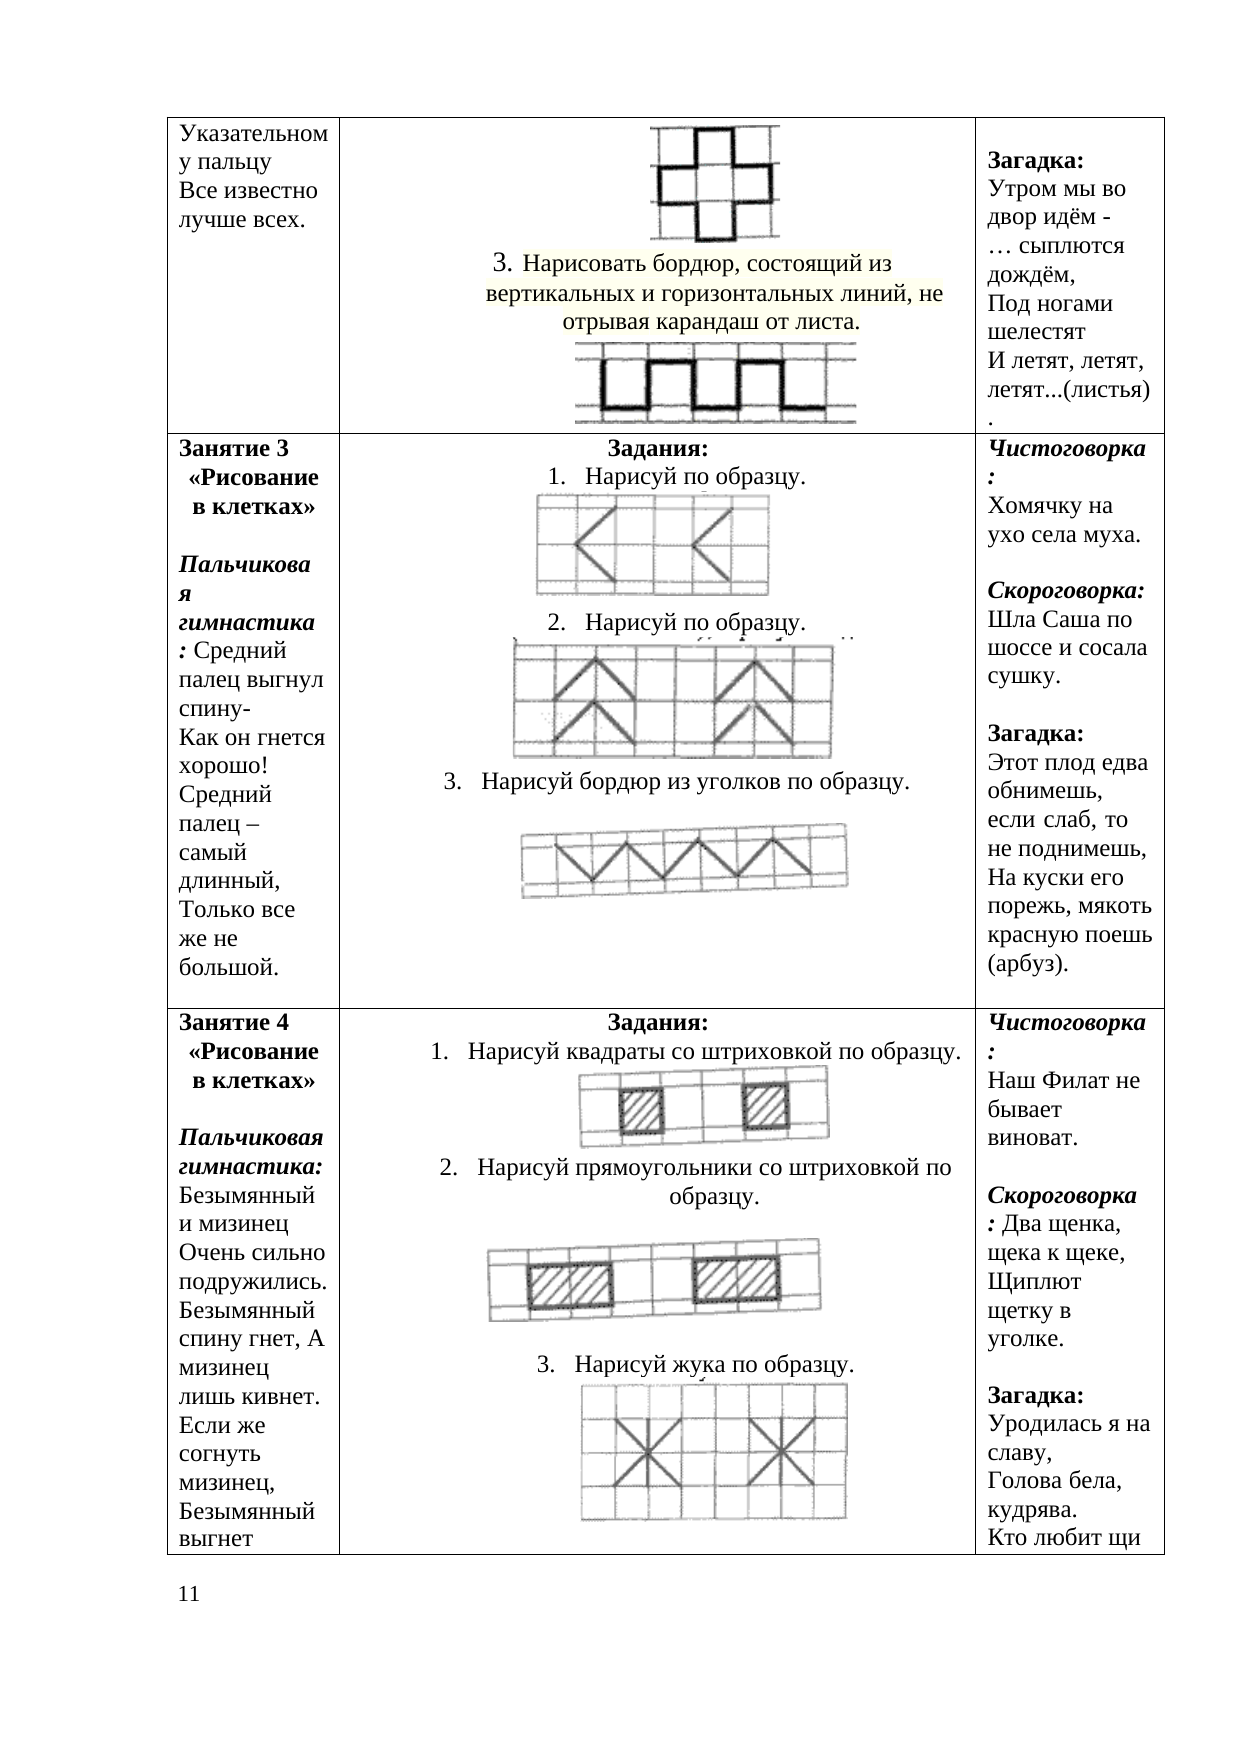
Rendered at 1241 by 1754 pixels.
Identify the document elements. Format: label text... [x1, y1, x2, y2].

table_header Загадка: Утром мы во двор идём - … сыплются дождём, Под ногами шелестят И летят, летят, летят...(листья) . [976, 118, 1164, 433]
table_cell Скороговорка: Шла Саша по шоссе и сосала сушку. Загадка: Этот плод едва обнимешь, если слаб, то не поднимешь, На куски его порежь, мякоть красную поешь (арбуз). [976, 548, 1164, 1008]
table_cell Занятие 4 «Рисование в клетках» Пальчиковая гимнастика: Безымянный и мизинец Очень сильно подружились. Безымянный спину гнет, А мизинец лишь кивнет. Если же согнуть мизинец, Безымянный выгнет [168, 1009, 339, 1554]
table_cell Задания: Нарисуй квадраты со штриховкой по образцу. Нарисуй прямоугольники со штриховкой по образцу. Нарисуй жука по образцу. [340, 1009, 975, 1554]
picture [512, 637, 853, 759]
picture [520, 823, 849, 899]
picture [486, 1238, 823, 1322]
table_header 3. Нарисовать бордюр, состоящий из вертикальных и горизонтальных линий, не отрывая карандаш от листа. [340, 118, 975, 433]
table_cell Пальчиковая гимнастика: Средний палец выгнул спину- Как он гнется хорошо! Средний палец – самый длинный, Только все же не большой. [168, 548, 339, 1008]
picture [535, 491, 771, 596]
table_cell Задания: Нарисуй по образцу. Нарисуй по образцу. Нарисуй бордюр из уголков по образцу. [340, 434, 975, 1008]
picture [575, 342, 857, 424]
picture [650, 125, 781, 243]
picture [578, 1065, 830, 1149]
table_cell Занятие 3 «Рисование в клетках» [168, 434, 339, 548]
picture [580, 1377, 848, 1522]
table_cell Чистоговорка : Хомячку на ухо села муха. [976, 434, 1164, 548]
table_header Указательном у пальцу Все известно лучше всех. [168, 118, 339, 433]
table_cell Чистоговорка : Наш Филат не бывает виноват. Скороговорка: Два щенка, щека к щеке, Щиплют щетку в уголке. Загадка: Уродилась я на славу, Голова бела, кудрява. Кто любит щи [976, 1009, 1164, 1554]
